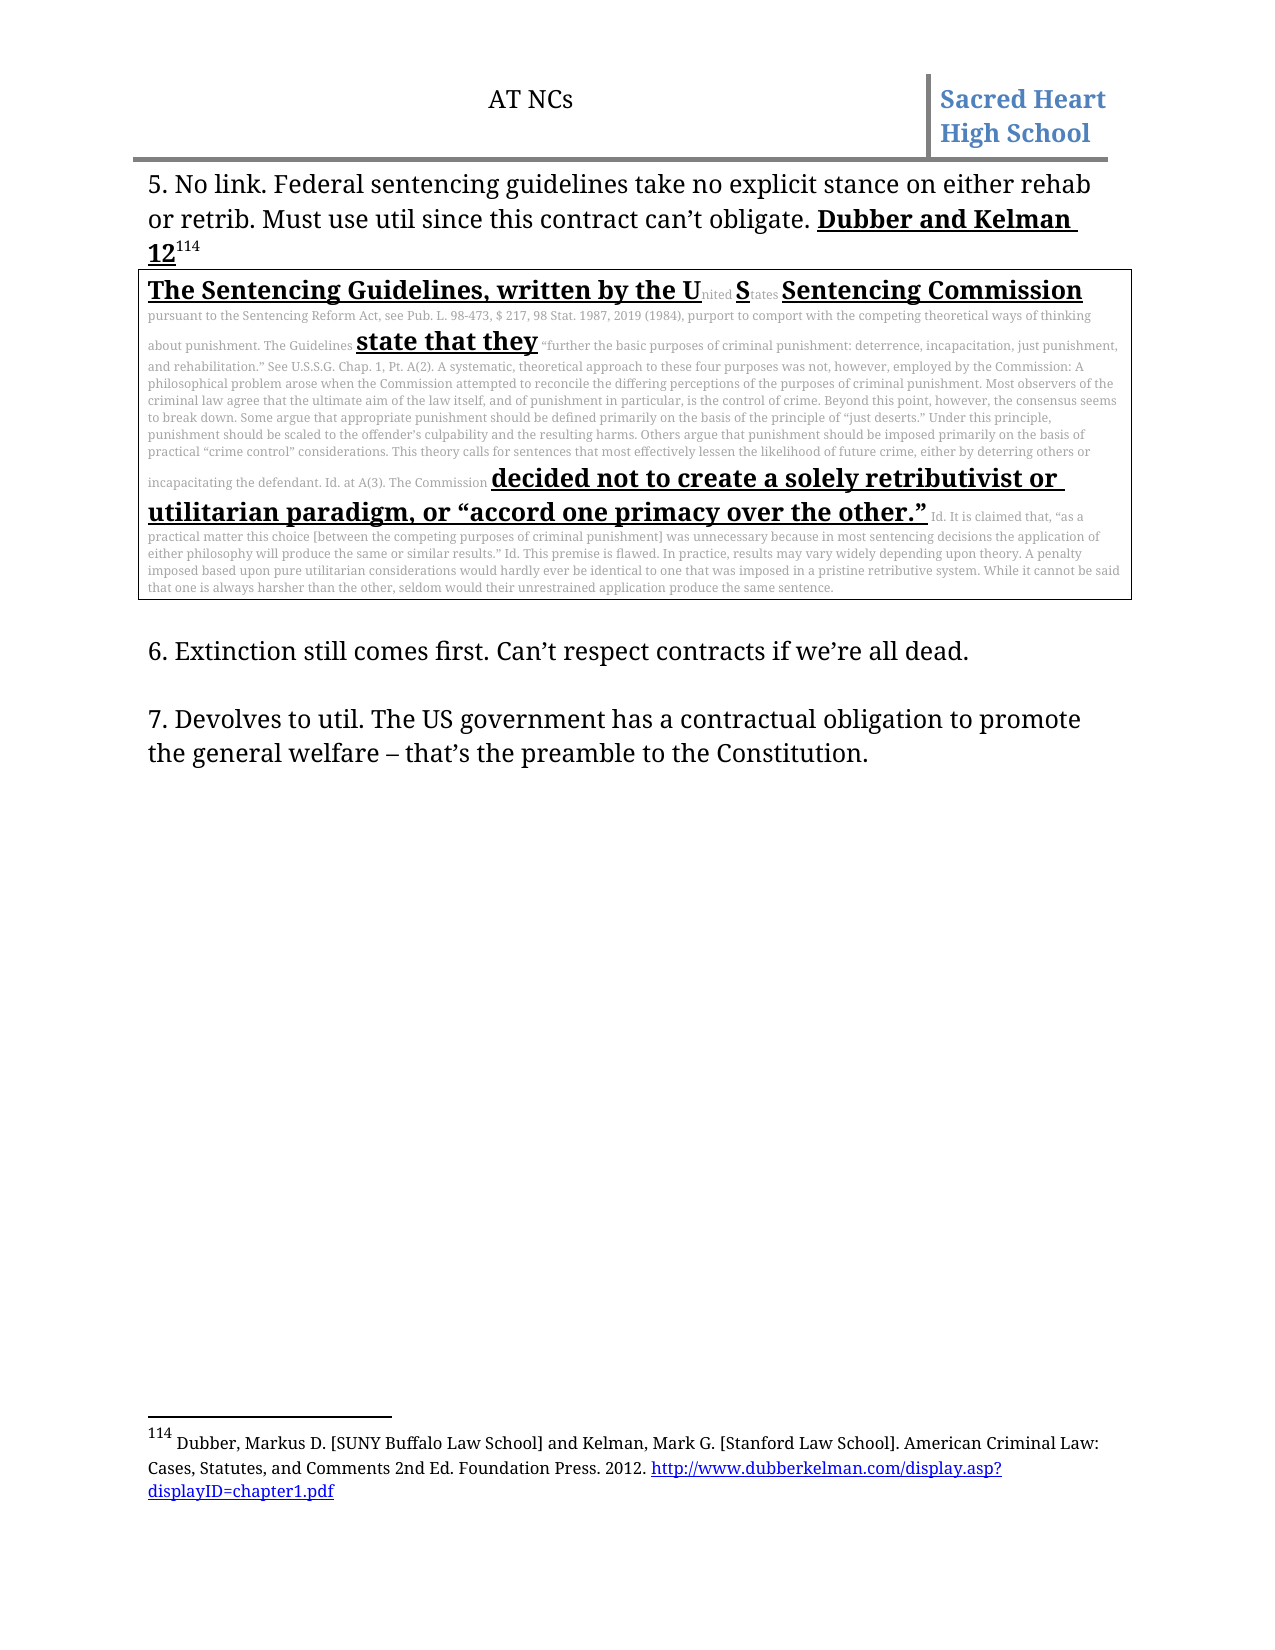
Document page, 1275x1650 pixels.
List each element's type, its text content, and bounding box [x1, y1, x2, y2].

text 6. Extinction still comes first. Can’t respect contracts if we’re all dead. [148, 634, 1122, 668]
text 7. Devolves to util. The US government has a contractual obligation to promote the general welfare – that’s the preamble to the Constitution. [148, 702, 1122, 770]
text 5. No link. Federal sentencing guidelines take no explicit stance on either rehab or retrib. Must use util since this contract can’t obligate. Dubber and Kelman 12 [148, 167, 1122, 269]
text The Sentencing Guidelines, written by the United States Sentencing Commission pursuant to the Sentencing Reform Act, see Pub. L. 98-473, $ 217, 98 Stat. 1987, 2019 (1984), purport to comport with the competing theoretical ways of thinking about punishment. The Guidelines state that they “further the basic purposes of criminal punishment: deterrence, incapacitation, just punishment, and rehabilitation.” See U.S.S.G. Chap. 1, Pt. A(2). A systematic, theoretical approach to these four purposes was not, however, employed by the Commission: A philosophical problem arose when the Commission attempted to reconcile the differing perceptions of the purposes of criminal punishment. Most observers of the criminal law agree that the ultimate aim of the law itself, and of punishment in particular, is the control of crime. Beyond this point, however, the consensus seems to break down. Some argue that appropriate punishment should be defined primarily on the basis of the principle of “just deserts.” Under this principle, punishment should be scaled to the offender’s culpability and the resulting harms. Others argue that punishment should be imposed primarily on the basis of practical “crime control” considerations. This theory calls for sentences that most effectively lessen the likelihood of future crime, either by deterring others or incapacitating the defendant. Id. at A(3). The Commission decided not to create a solely retributivist or utilitarian paradigm, or “accord one primacy over the other.” Id. It is claimed that, “as a practical matter this choice [between the competing purposes of criminal punishment] was unnecessary because in most sentencing decisions the application of either philosophy will produce the same or similar results.” Id. This premise is flawed. In practice, results may vary widely depending upon theory. A penalty imposed based upon pure utilitarian considerations would hardly ever be identical to one that was imposed in a pristine retributive system. While it cannot be said that one is always harsher than the other, seldom would their unrestrained application produce the same sentence. [139, 270, 1131, 599]
